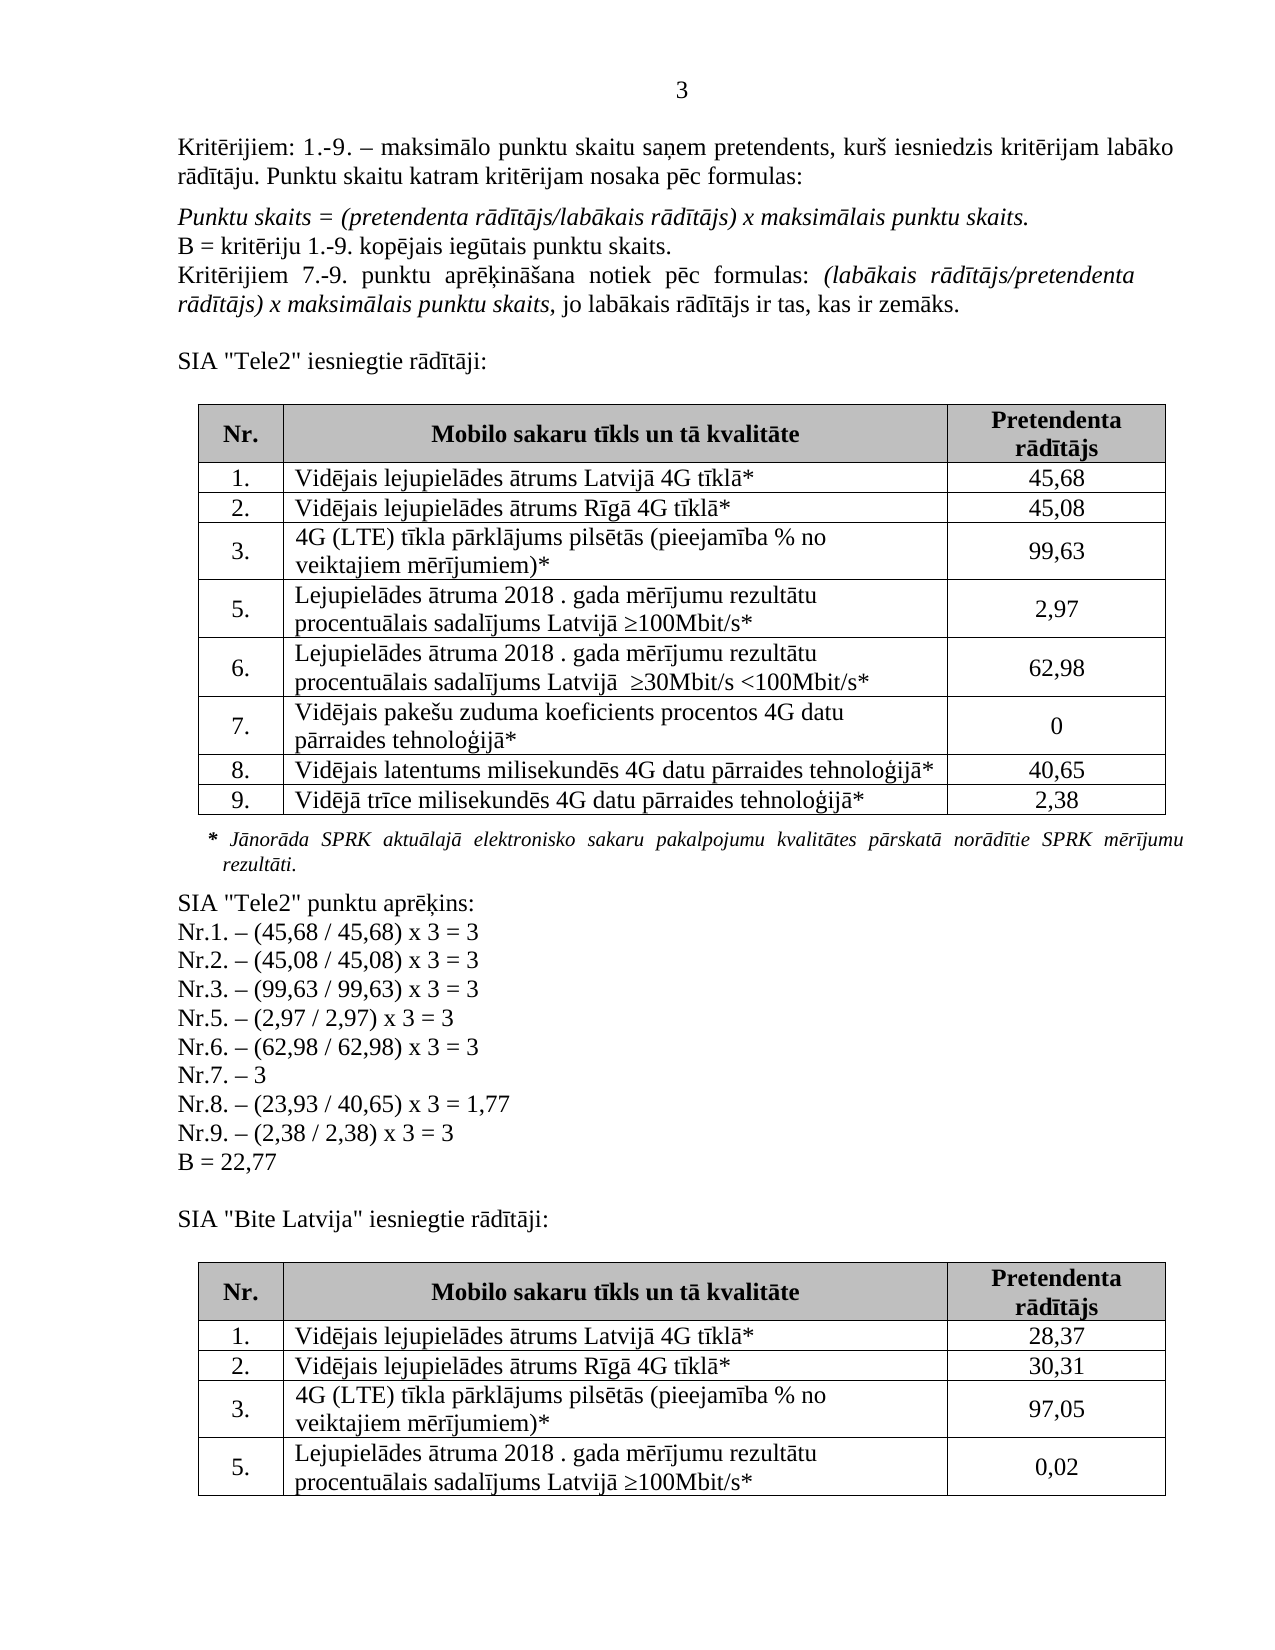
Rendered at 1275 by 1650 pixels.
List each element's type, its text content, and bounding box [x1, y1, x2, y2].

text Nr.5. – (2,97 / 2,97) x 3 = 3 [177, 1003, 1137, 1032]
text SIA "Bite Latvija" iesniegtie rādītāji: [177, 1204, 1137, 1233]
text Nr.9. – (2,38 / 2,38) x 3 = 3 [177, 1118, 1137, 1147]
table_cell Vidējais lejupielādes ātrums Rīgā 4G tīklā* [284, 1351, 947, 1380]
text Nr.6. – (62,98 / 62,98) x 3 = 3 [177, 1032, 1137, 1061]
table_cell 30,31 [948, 1351, 1165, 1380]
text Nr.7. – 3 [177, 1061, 1137, 1089]
table_cell 45,68 [948, 463, 1165, 492]
table_cell 5. [199, 1438, 283, 1495]
table_header Pretendenta rādītājs [948, 1263, 1165, 1320]
text B = kritēriju 1.-9. kopējais iegūtais punktu skaits. [177, 231, 1137, 260]
text B = 22,77 [177, 1147, 1137, 1176]
table_header Nr. [199, 405, 283, 462]
table_cell 4G (LTE) tīkla pārklājums pilsētās (pieejamība % no veiktajiem mērījumiem)* [284, 523, 947, 579]
table_cell Lejupielādes ātruma 2018 . gada mērījumu rezultātu procentuālais sadalījums Latvijā ≥100Mbit/s* [284, 580, 947, 637]
table_cell Vidējā trīce milisekundēs 4G datu pārraides tehnoloģijā* [284, 785, 947, 814]
table_cell 1. [199, 1321, 283, 1350]
text * Jānorāda SPRK aktuālajā elektronisko sakaru pakalpojumu kvalitātes pārskatā norādītie SPRK mērījumu rezultāti. [207, 827, 1186, 876]
table_cell 97,05 [948, 1381, 1165, 1437]
table_cell 5. [199, 580, 283, 637]
table_cell Vidējais latentums milisekundēs 4G datu pārraides tehnoloģijā* [284, 755, 947, 784]
table_cell 45,08 [948, 493, 1165, 522]
table_cell 2. [199, 493, 283, 522]
table_header Nr. [199, 1263, 283, 1320]
table_header Mobilo sakaru tīkls un tā kvalitāte [284, 405, 947, 462]
table_cell 2. [199, 1351, 283, 1380]
table_cell Vidējais lejupielādes ātrums Latvijā 4G tīklā* [284, 1321, 947, 1350]
text SIA "Tele2" punktu aprēķins: [177, 888, 1137, 917]
text Nr.3. – (99,63 / 99,63) x 3 = 3 [177, 974, 1137, 1003]
table_cell Lejupielādes ātruma 2018 . gada mērījumu rezultātu procentuālais sadalījums Latvijā ≥30Mbit/s ˂100Mbit/s* [284, 638, 947, 696]
table_cell 3. [199, 523, 283, 579]
table_cell Vidējais pakešu zuduma koeficients procentos 4G datu pārraides tehnoloģijā* [284, 697, 947, 754]
table_cell 40,65 [948, 755, 1165, 784]
table_cell 62,98 [948, 638, 1165, 696]
text Nr.1. – (45,68 / 45,68) x 3 = 3 [177, 917, 1137, 946]
table_cell 0 [948, 697, 1165, 754]
table_cell 2,38 [948, 785, 1165, 814]
table_cell 4G (LTE) tīkla pārklājums pilsētās (pieejamība % no veiktajiem mērījumiem)* [284, 1381, 947, 1437]
table_cell 6. [199, 638, 283, 696]
table_cell 28,37 [948, 1321, 1165, 1350]
text Nr.8. – (23,93 / 40,65) x 3 = 1,77 [177, 1089, 1137, 1118]
table_cell 7. [199, 697, 283, 754]
table_cell Vidējais lejupielādes ātrums Latvijā 4G tīklā* [284, 463, 947, 492]
text Punktu skaits = (pretendenta rādītājs/labākais rādītājs) x maksimālais punktu skaits. [177, 202, 1186, 231]
table_cell Lejupielādes ātruma 2018 . gada mērījumu rezultātu procentuālais sadalījums Latvijā ≥100Mbit/s* [284, 1438, 947, 1495]
table_cell 1. [199, 463, 283, 492]
table_cell 99,63 [948, 523, 1165, 579]
table_cell 2,97 [948, 580, 1165, 637]
text SIA "Tele2" iesniegtie rādītāji: [177, 346, 1137, 375]
text Nr.2. – (45,08 / 45,08) x 3 = 3 [177, 946, 1137, 974]
table_cell 0,02 [948, 1438, 1165, 1495]
table_cell 3. [199, 1381, 283, 1437]
table_cell Vidējais lejupielādes ātrums Rīgā 4G tīklā* [284, 493, 947, 522]
text Kritērijiem 7.-9. punktu aprēķināšana notiek pēc formulas: (labākais rādītājs/pretendenta rādītājs) x maksimālais punktu skaits, jo labākais rādītājs ir tas, kas ir zemāks. [177, 260, 1137, 317]
text Kritērijiem: 1.-9. – maksimālo punktu skaitu saņem pretendents, kurš iesniedzis kritērijam labāko rādītāju. Punktu skaitu katram kritērijam nosaka pēc formulas: [177, 132, 1174, 190]
table_cell 8. [199, 755, 283, 784]
table_header Pretendenta rādītājs [948, 405, 1165, 462]
table_header Mobilo sakaru tīkls un tā kvalitāte [284, 1263, 947, 1320]
table_cell 9. [199, 785, 283, 814]
